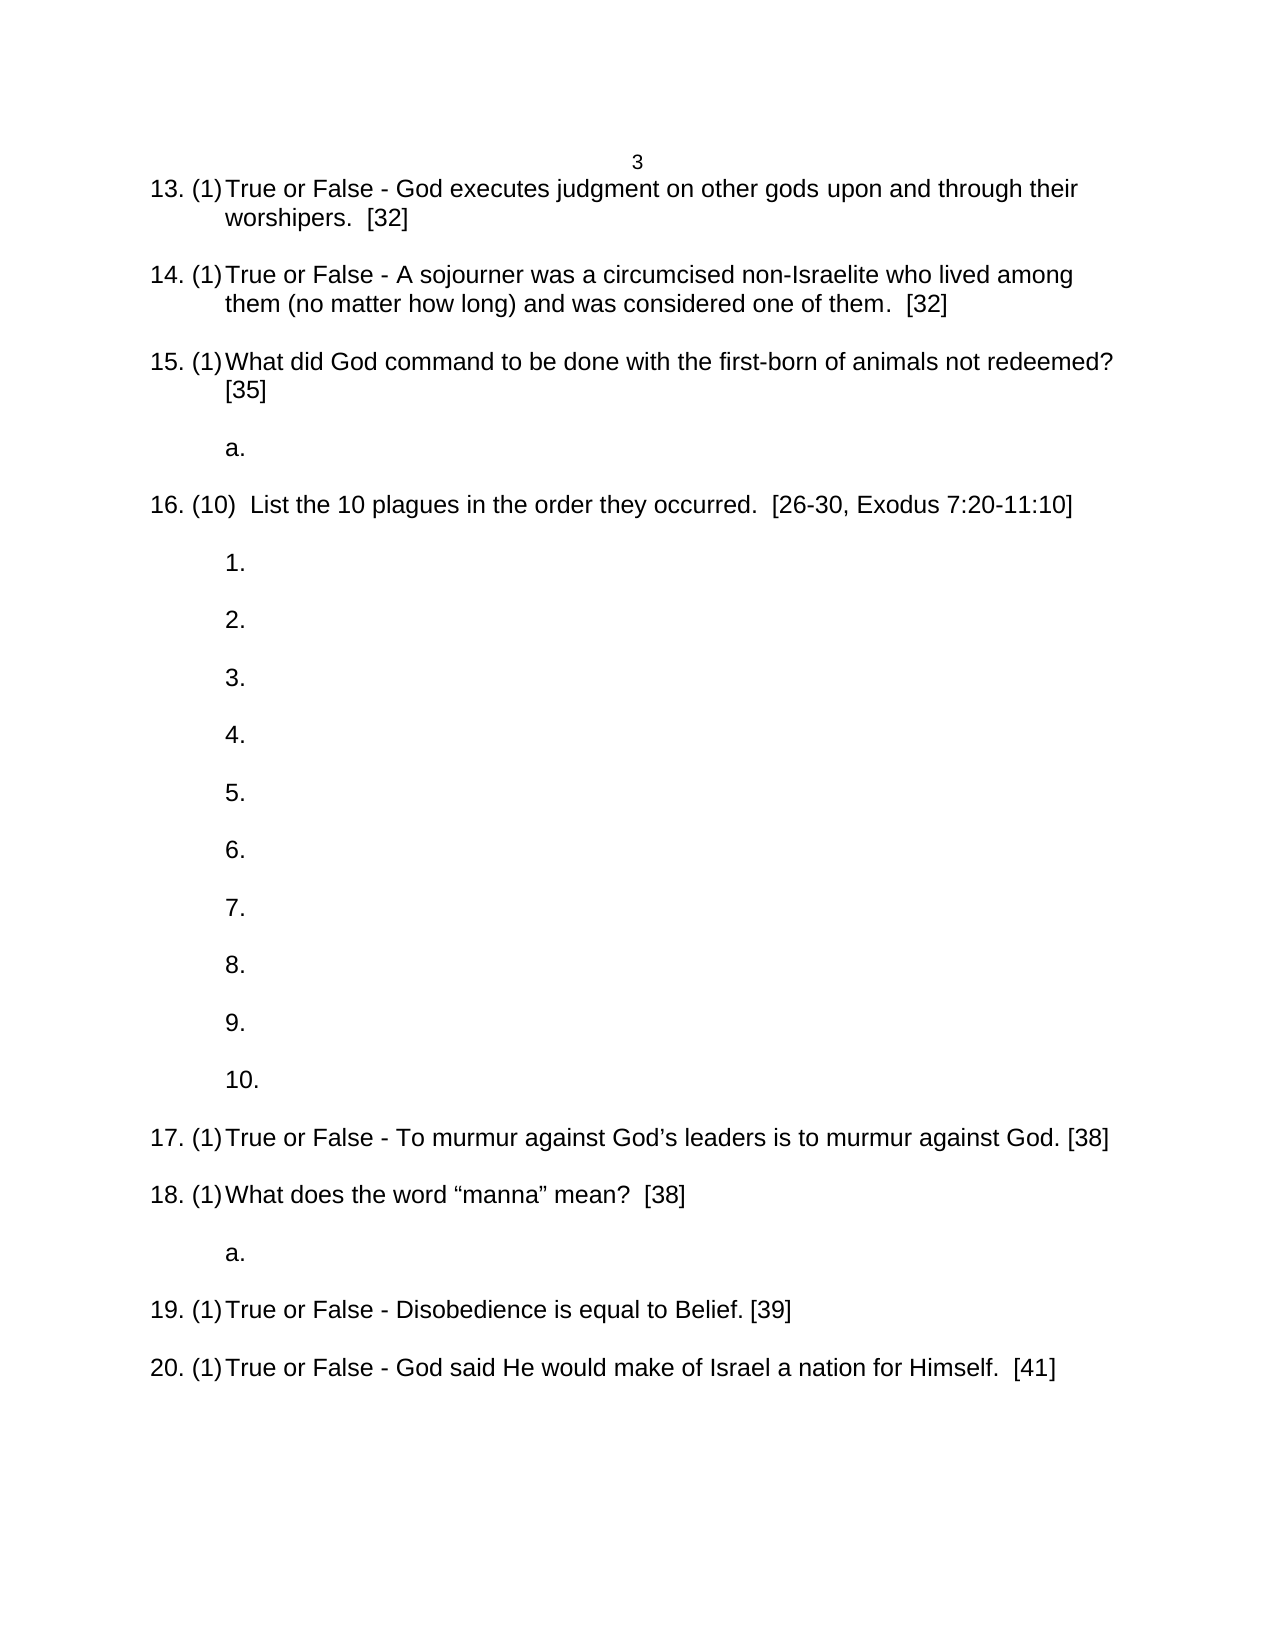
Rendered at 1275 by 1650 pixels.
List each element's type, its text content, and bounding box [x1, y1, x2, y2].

text 8. [150, 950, 1125, 979]
text 5. [150, 778, 1125, 806]
text 19. (1) True or False - Disobedience is equal to Belief. [39] [150, 1295, 1125, 1324]
text 18. (1) What does the word “manna” mean? [38] [150, 1180, 1125, 1209]
text 3. [150, 663, 1125, 691]
text 10. [150, 1065, 1125, 1094]
text a. [150, 433, 1125, 461]
text 15. (1) What did God command to be done with the first-born of animals not redeemed? [35] [150, 346, 1125, 404]
text 1. [150, 548, 1125, 576]
text 4. [150, 720, 1125, 749]
text 13. (1) True or False - God executes judgment on other gods upon and through their worshipers. [32] [150, 150, 1125, 231]
text 6. [150, 835, 1125, 864]
text 2. [150, 605, 1125, 634]
text 14. (1) True or False - A sojourner was a circumcised non-Israelite who lived among them (no matter how long) and was considered one of them. [32] [150, 260, 1125, 318]
text 9. [150, 1008, 1125, 1036]
text 20. (1) True or False - God said He would make of Israel a nation for Himself. [41] [150, 1353, 1125, 1381]
text a. [150, 1238, 1125, 1266]
text 17. (1) True or False - To murmur against God’s leaders is to murmur against God. [38] [150, 1123, 1125, 1151]
text 16. (10) List the 10 plagues in the order they occurred. [26-30, Exodus 7:20-11:10] [150, 490, 1125, 519]
text 7. [150, 893, 1125, 921]
